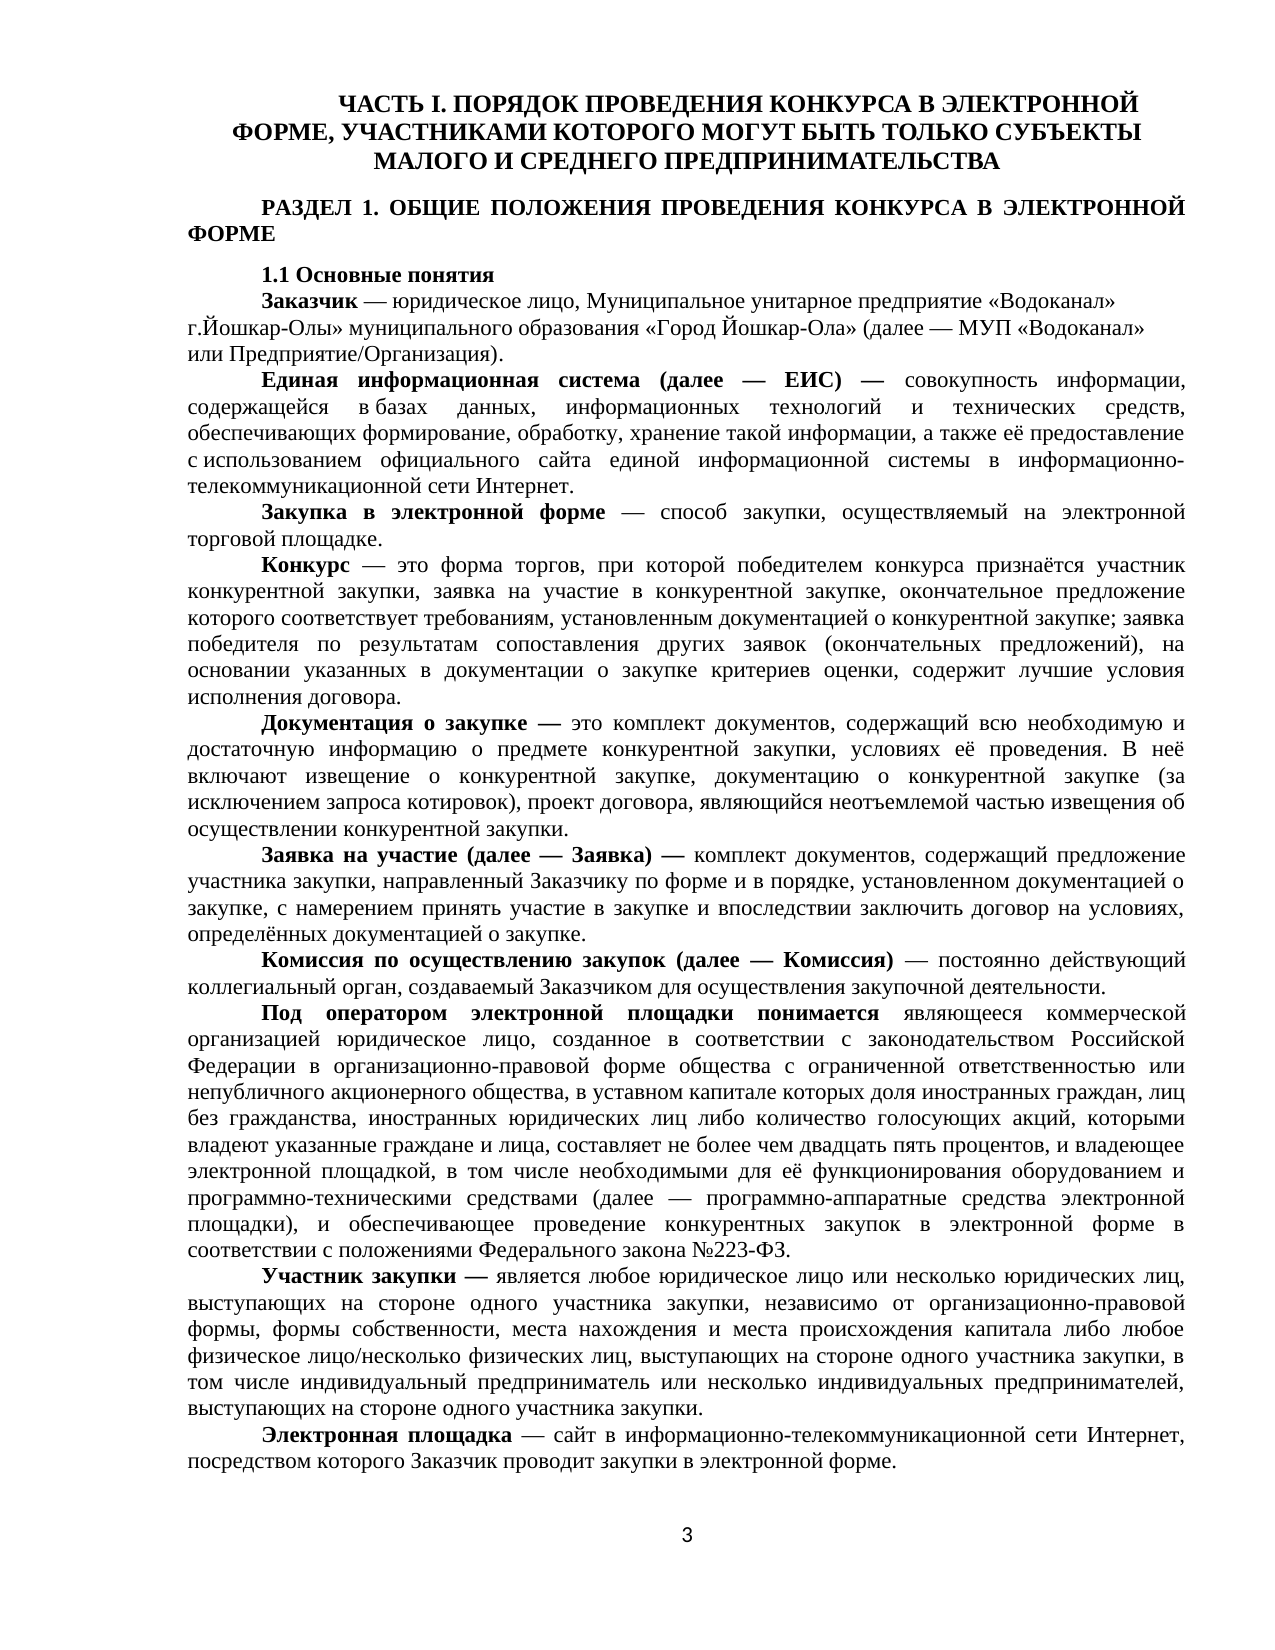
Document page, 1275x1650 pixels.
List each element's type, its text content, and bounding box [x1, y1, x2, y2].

text Участник закупки — является любое юридическое лицо или несколько юридических лиц, выступающих на стороне одного участника закупки, независимо от организационно-правовой формы, формы собственности, места нахождения и места происхождения капитала либо любое физическое лицо/несколько физических лиц, выступающих на стороне одного участника закупки, в том числе индивидуальный предприниматель или несколько индивидуальных предпринимателей, выступающих на стороне одного участника закупки. [187, 1263, 1186, 1421]
text 1.1 Основные понятия [187, 261, 1186, 287]
text Заказчик — юридическое лицо, Муниципальное унитарное предприятие «Водоканал» г.Йошкар-Олы» муниципального образования «Город Йошкар-Ола» (далее — МУП «Водоканал» или Предприятие/Организация). [187, 287, 1186, 367]
text Единая информационная система (далее — ЕИС) — совокупность информации, содержащейся в базах данных, информационных технологий и технических средств, обеспечивающих формирование, обработку, хранение такой информации, а также её предоставление с использованием официального сайта единой информационной системы в информационно-телекоммуникационной сети Интернет. [187, 367, 1186, 498]
text Заявка на участие (далее — Заявка) — комплект документов, содержащий предложение участника закупки, направленный Заказчику по форме и в порядке, установленном документацией о закупке, с намерением принять участие в закупке и впоследствии заключить договор на условиях, определённых документацией о закупке. [187, 841, 1186, 946]
text Электронная площадка — сайт в информационно-телекоммуникационной сети Интернет, посредством которого Заказчик проводит закупки в электронной форме. [187, 1421, 1186, 1473]
text Комиссия по осуществлению закупок (далее — Комиссия) — постоянно действующий коллегиальный орган, создаваемый Заказчиком для осуществления закупочной деятельности. [187, 946, 1186, 999]
text Документация о закупке — это комплект документов, содержащий всю необходимую и достаточную информацию о предмете конкурентной закупки, условиях её проведения. В неё включают извещение о конкурентной закупке, документацию о конкурентной закупке (за исключением запроса котировок), проект договора, являющийся неотъемлемой частью извещения об осуществлении конкурентной закупки. [187, 709, 1186, 841]
text Закупка в электронной форме — способ закупки, осуществляемый на электронной торговой площадке. [187, 498, 1186, 551]
text Под оператором электронной площадки понимается являющееся коммерческой организацией юридическое лицо, созданное в соответствии с законодательством Российской Федерации в организационно-правовой форме общества с ограниченной ответственностью или непубличного акционерного общества, в уставном капитале которых доля иностранных граждан, лиц без гражданства, иностранных юридических лиц либо количество голосующих акций, которыми владеют указанные граждане и лица, составляет не более чем двадцать пять процентов, и владеющее электронной площадкой, в том числе необходимыми для её функционирования оборудованием и программно-техническими средствами (далее — программно-аппаратные средства электронной площадки), и обеспечивающее проведение конкурентных закупок в электронной форме в соответствии с положениями Федерального закона №223-ФЗ. [187, 999, 1186, 1263]
text Конкурс — это форма торгов, при которой победителем конкурса признаётся участник конкурентной закупки, заявка на участие в конкурентной закупке, окончательное предложение которого соответствует требованиям, установленным документацией о конкурентной закупке; заявка победителя по результатам сопоставления других заявок (окончательных предложений), на основании указанных в документации о закупке критериев оценки, содержит лучшие условия исполнения договора. [187, 551, 1186, 709]
text РАЗДЕЛ 1. ОБЩИЕ ПОЛОЖЕНИЯ ПРОВЕДЕНИЯ КОНКУРСА В ЭЛЕКТРОННОЙ ФОРМЕ [187, 194, 1186, 247]
subtitle ЧАСТЬ I. ПОРЯДОК ПРОВЕДЕНИЯ КОНКУРСА В ЭЛЕКТРОННОЙ ФОРМЕ, УЧАСТНИКАМИ КОТОРОГО МОГУТ БЫТЬ ТОЛЬКО СУБЪЕКТЫ МАЛОГО И СРЕДНЕГО ПРЕДПРИНИМАТЕЛЬСТВА [187, 89, 1186, 175]
